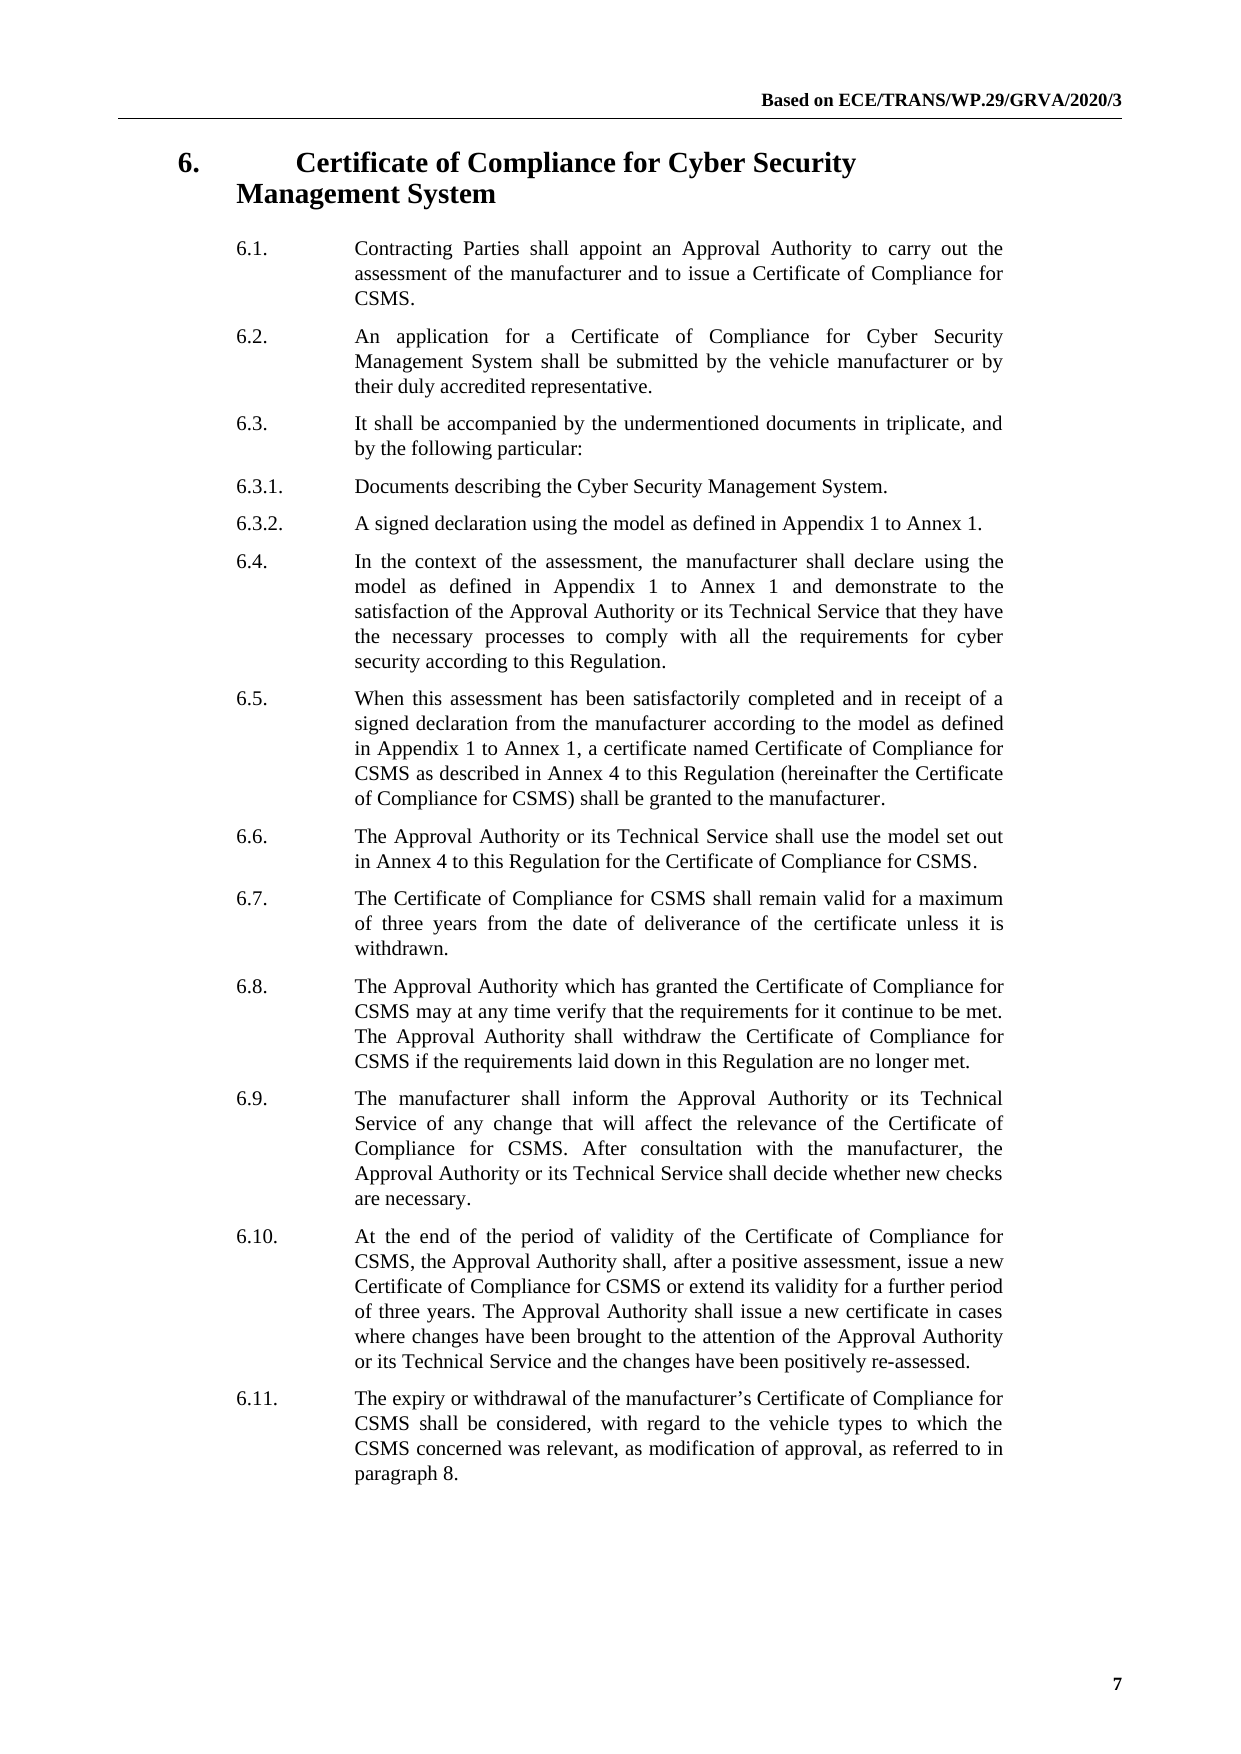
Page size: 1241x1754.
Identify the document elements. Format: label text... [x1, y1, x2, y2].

text 6.2. An application for a Certificate of Compliance for Cyber Security Management System shall be submitted by the vehicle manufacturer or by their duly accredited representative. [236, 323, 1004, 398]
text 6.4. In the context of the assessment, the manufacturer shall declare using the model as defined in Appendix 1 to Annex 1 and demonstrate to the satisfaction of the Approval Authority or its Technical Service that they have the necessary processes to comply with all the requirements for cyber security according to this Regulation. [236, 548, 1004, 673]
text 6.8. The Approval Authority which has granted the Certificate of Compliance for CSMS may at any time verify that the requirements for it continue to be met. The Approval Authority shall withdraw the Certificate of Compliance for CSMS if the requirements laid down in this Regulation are no longer met. [236, 973, 1004, 1073]
text 6.7. The Certificate of Compliance for CSMS shall remain valid for a maximum of three years from the date of deliverance of the certificate unless it is withdrawn. [236, 885, 1004, 960]
text 6. Certificate of Compliance for Cyber Security Management System [118, 148, 1004, 210]
text 6.3.2. A signed declaration using the model as defined in Appendix 1 to Annex 1. [236, 510, 1004, 535]
text 6.1. Contracting Parties shall appoint an Approval Authority to carry out the assessment of the manufacturer and to issue a Certificate of Compliance for CSMS. [236, 235, 1004, 310]
text 6.9. The manufacturer shall inform the Approval Authority or its Technical Service of any change that will affect the relevance of the Certificate of Compliance for CSMS. After consultation with the manufacturer, the Approval Authority or its Technical Service shall decide whether new checks are necessary. [236, 1085, 1004, 1210]
text 6.6. The Approval Authority or its Technical Service shall use the model set out in Annex 4 to this Regulation for the Certificate of Compliance for CSMS. [236, 823, 1004, 873]
text 6.3. It shall be accompanied by the undermentioned documents in triplicate, and by the following particular: [236, 410, 1004, 460]
text 6.5. When this assessment has been satisfactorily completed and in receipt of a signed declaration from the manufacturer according to the model as defined in Appendix 1 to Annex 1, a certificate named Certificate of Compliance for CSMS as described in Annex 4 to this Regulation (hereinafter the Certificate of Compliance for CSMS) shall be granted to the manufacturer. [236, 685, 1004, 810]
text 6.10. At the end of the period of validity of the Certificate of Compliance for CSMS, the Approval Authority shall, after a positive assessment, issue a new Certificate of Compliance for CSMS or extend its validity for a further period of three years. The Approval Authority shall issue a new certificate in cases where changes have been brought to the attention of the Approval Authority or its Technical Service and the changes have been positively re-assessed. [236, 1223, 1004, 1373]
text 6.11. The expiry or withdrawal of the manufacturer’s Certificate of Compliance for CSMS shall be considered, with regard to the vehicle types to which the CSMS concerned was relevant, as modification of approval, as referred to in paragraph 8. [236, 1385, 1004, 1485]
text 6.3.1. Documents describing the Cyber Security Management System. [236, 473, 1004, 498]
